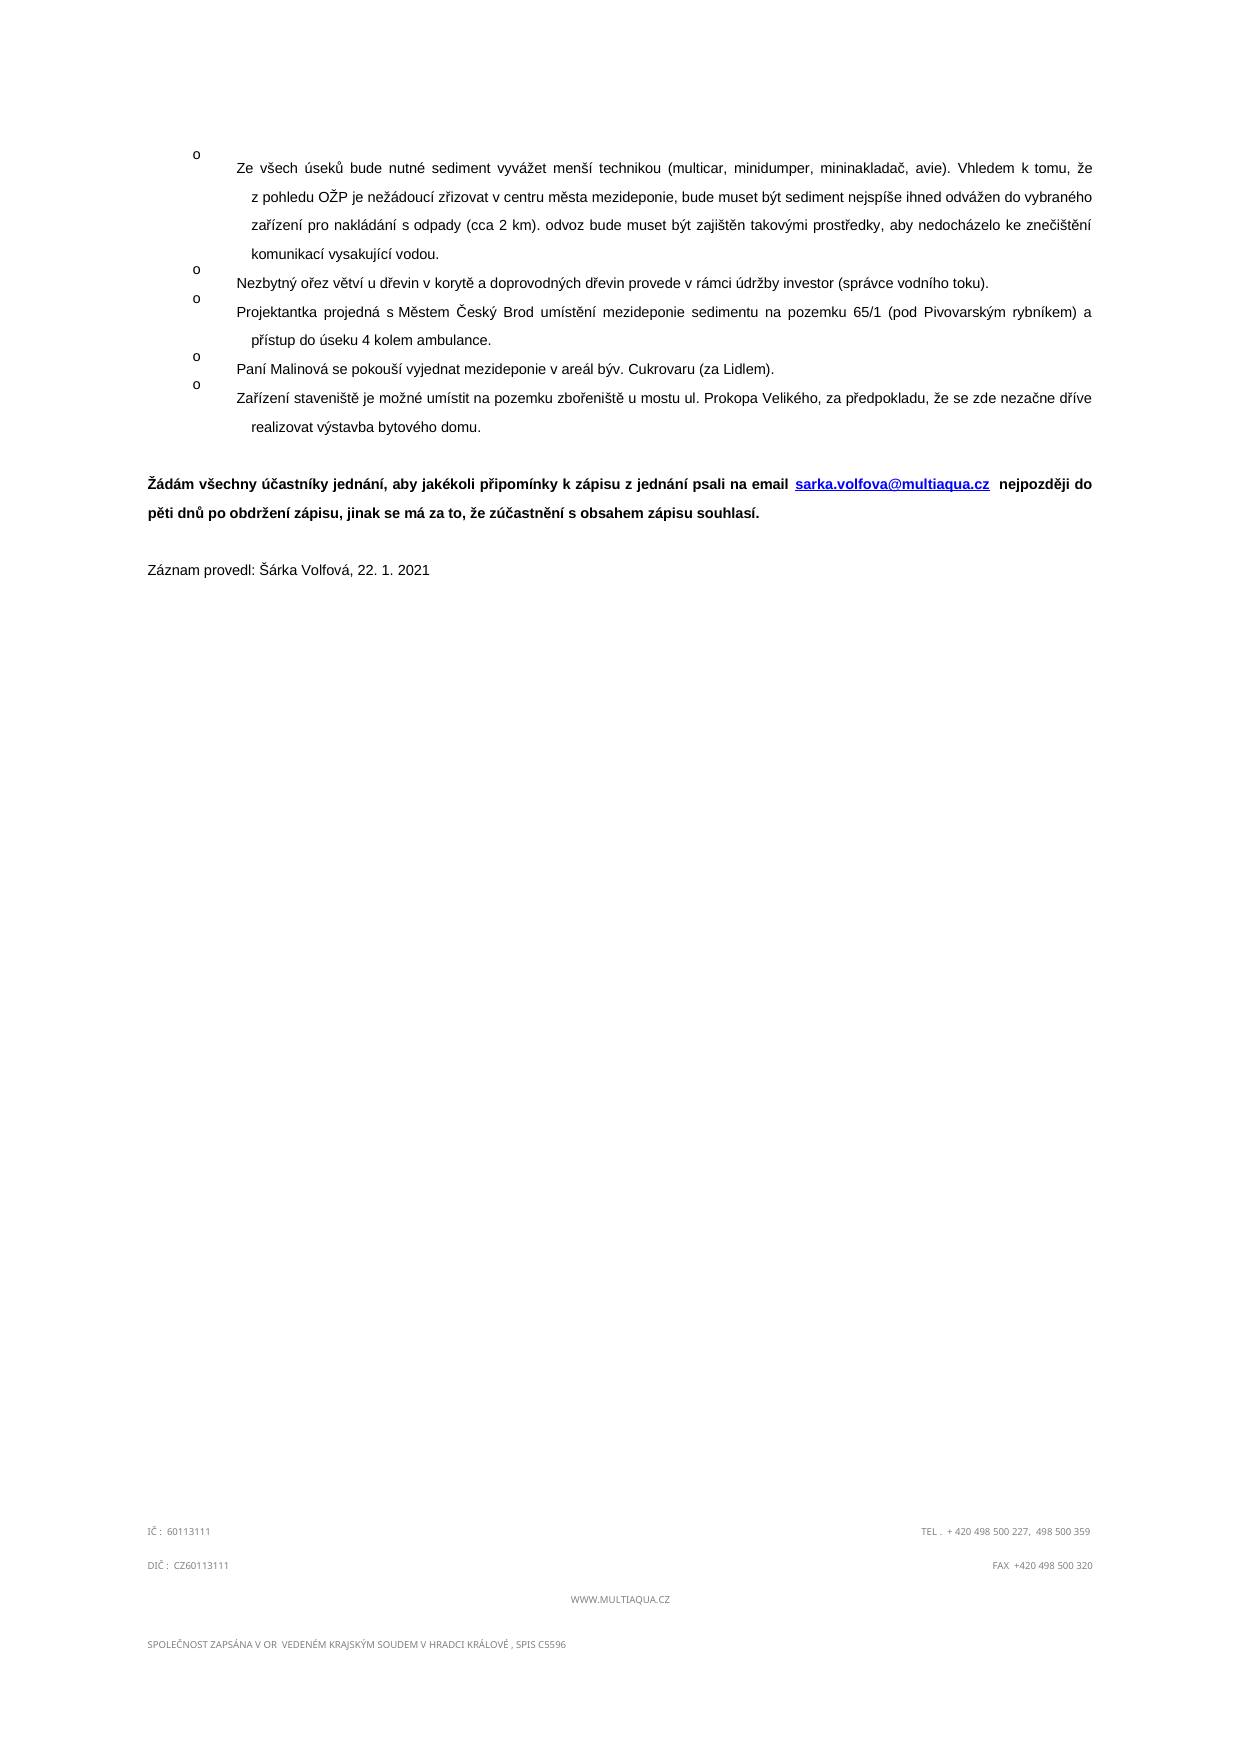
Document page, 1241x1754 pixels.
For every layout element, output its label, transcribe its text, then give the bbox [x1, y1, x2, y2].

text Záznam provedl: Šárka Volfová, 22. 1. 2021 [147, 550, 1092, 579]
list Nezbytný ořez větví u dřevin v korytě a doprovodných dřevin provede v rámci údržby investor (správce vodního toku). [192, 263, 1092, 291]
list Zařízení staveniště je možné umístit na pozemku zbořeniště u mostu ul. Prokopa Velikého, za předpokladu, že se zde nezačne dříve realizovat výstavba bytového domu. [192, 378, 1092, 435]
list Ze všech úseků bude nutné sediment vyvážet menší technikou (multicar, minidumper, mininakladač, avie). Vhledem k tomu, že z pohledu OŽP je nežádoucí zřizovat v centru města mezideponie, bude muset být sediment nejspíše ihned odvážen do vybraného zařízení pro nakládání s odpady (cca 2 km). odvoz bude muset být zajištěn takovými prostředky, aby nedocházelo ke znečištění komunikací vysakující vodou. [192, 148, 1092, 263]
list Paní Malinová se pokouší vyjednat mezideponie v areál býv. Cukrovaru (za Lidlem). [192, 349, 1092, 378]
text Žádám všechny účastníky jednání, aby jakékoli připomínky k zápisu z jednání psali na email sarka.volfova@multiaqua.cz nejpozději do pěti dnů po obdržení zápisu, jinak se má za to, že zúčastnění s obsahem zápisu souhlasí. [147, 464, 1092, 521]
list Projektantka projedná s Městem Český Brod umístění mezideponie sedimentu na pozemku 65/1 (pod Pivovarským rybníkem) a přístup do úseku 4 kolem ambulance. [192, 291, 1092, 349]
